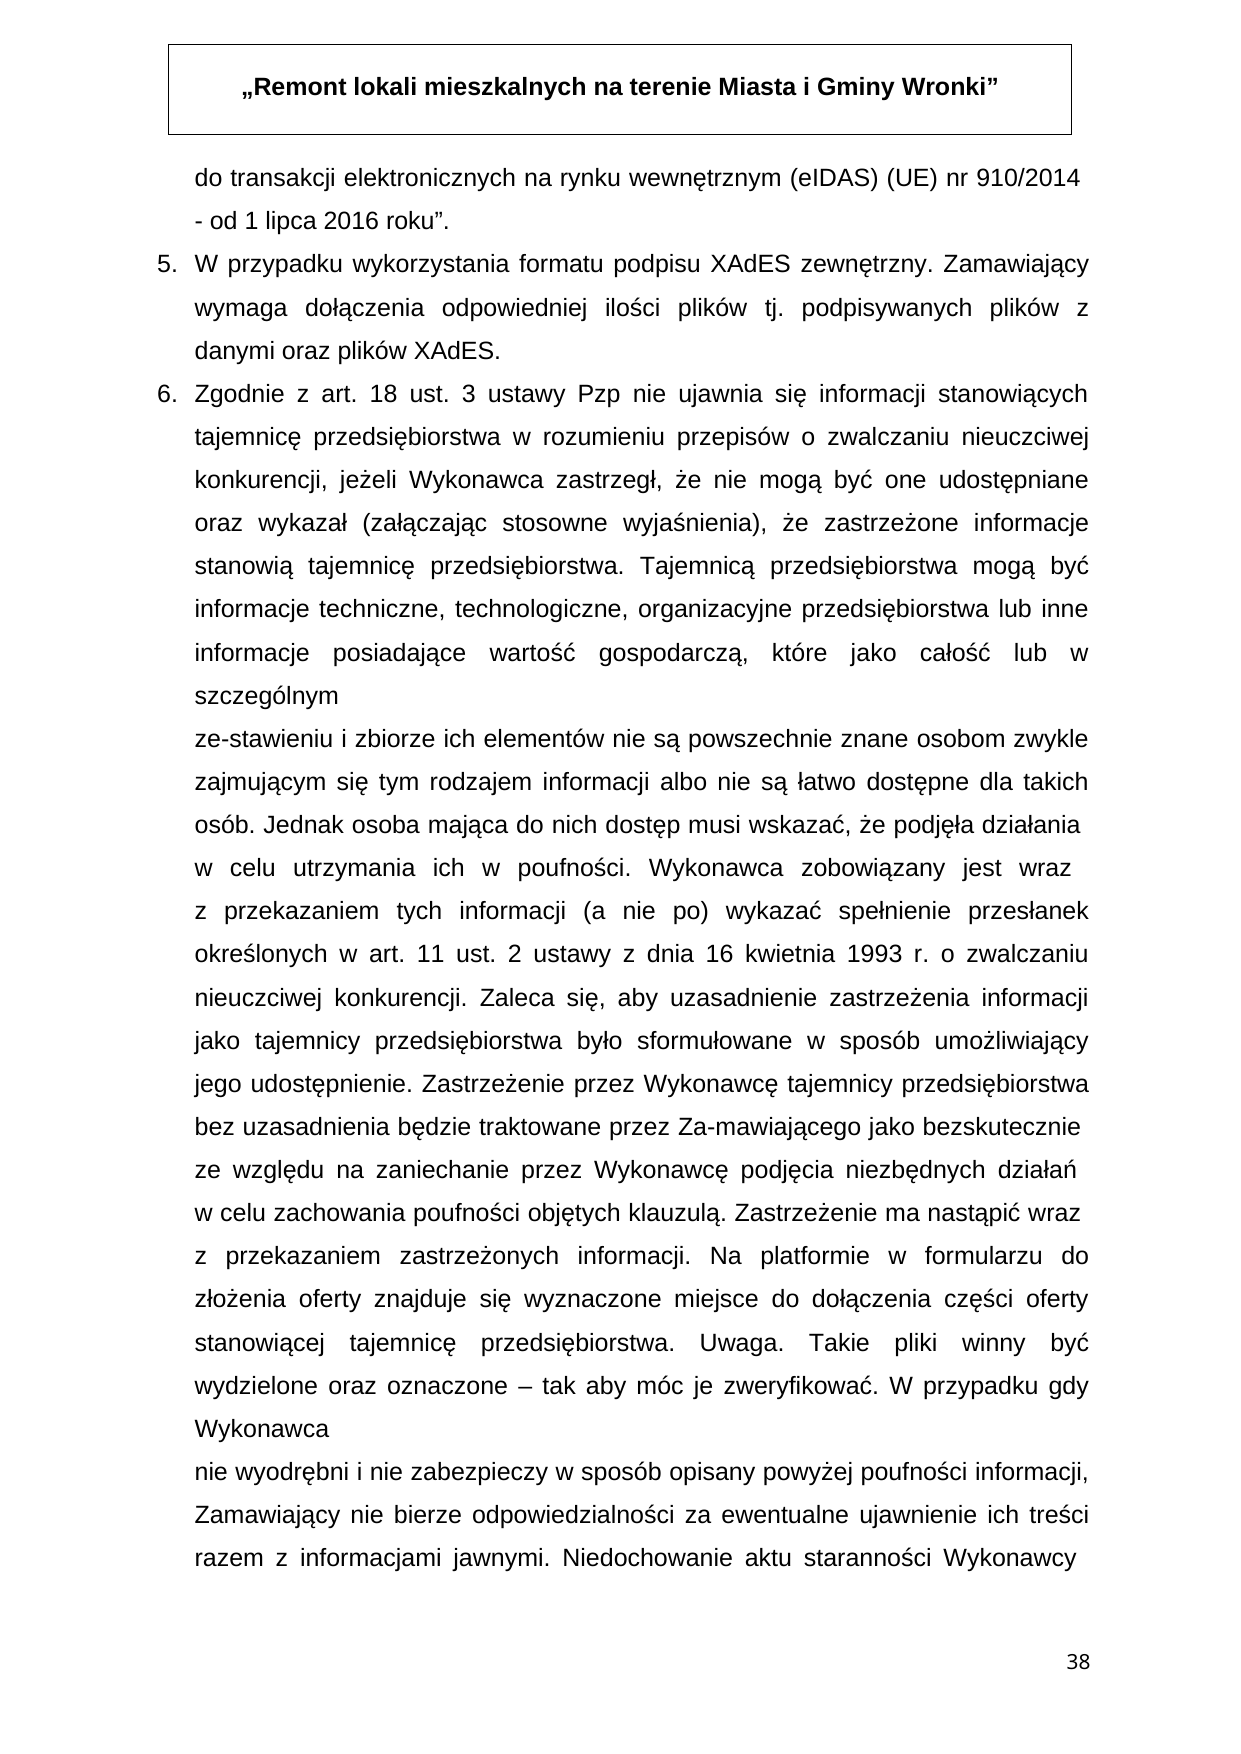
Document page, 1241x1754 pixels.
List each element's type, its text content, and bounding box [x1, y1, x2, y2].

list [157, 379, 1090, 1572]
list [157, 163, 1090, 235]
list W przypadku wykorzystania formatu podpisu XAdES zewnętrzny. Zamawiający wymaga dołączenia odpowiedniej ilości plików tj. podpisywanych plików z danymi oraz plików XAdES. [157, 249, 1090, 364]
